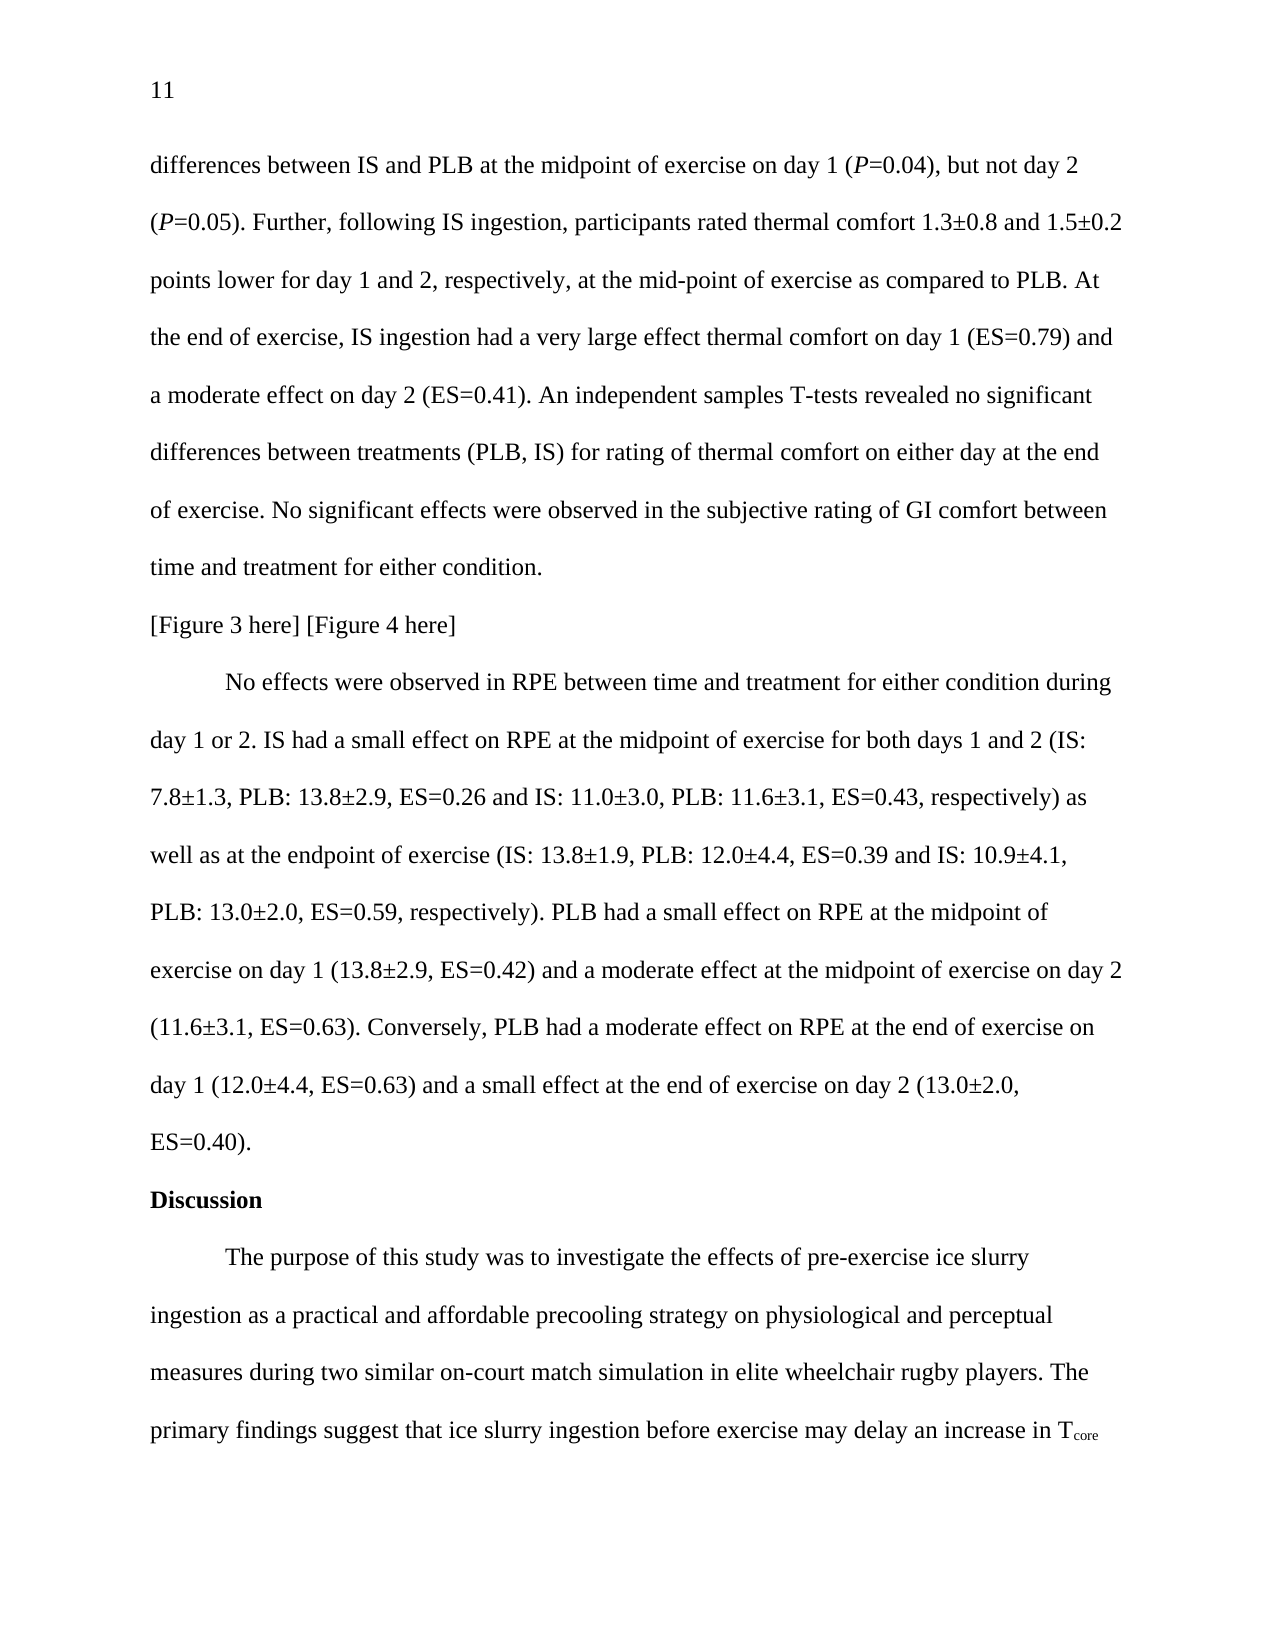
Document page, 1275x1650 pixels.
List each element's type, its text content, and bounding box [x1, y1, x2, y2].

text Discussion [150, 1185, 1125, 1214]
text No effects were observed in RPE between time and treatment for either condition during day 1 or 2. IS had a small effect on RPE at the midpoint of exercise for both days 1 and 2 (IS: 7.8±1.3, PLB: 13.8±2.9, ES=0.26 and IS: 11.0±3.0, PLB: 11.6±3.1, ES=0.43, respectively) as well as at the endpoint of exercise (IS: 13.8±1.9, PLB: 12.0±4.4, ES=0.39 and IS: 10.9±4.1, PLB: 13.0±2.0, ES=0.59, respectively). PLB had a small effect on RPE at the midpoint of exercise on day 1 (13.8±2.9, ES=0.42) and a moderate effect at the midpoint of exercise on day 2 (11.6±3.1, ES=0.63). Conversely, PLB had a moderate effect on RPE at the end of exercise on day 1 (12.0±4.4, ES=0.63) and a small effect at the end of exercise on day 2 (13.0±2.0, ES=0.40). [150, 667, 1125, 1156]
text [150, 150, 1125, 581]
text [Figure 3 here] [Figure 4 here] [150, 610, 1125, 639]
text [150, 1242, 1125, 1444]
